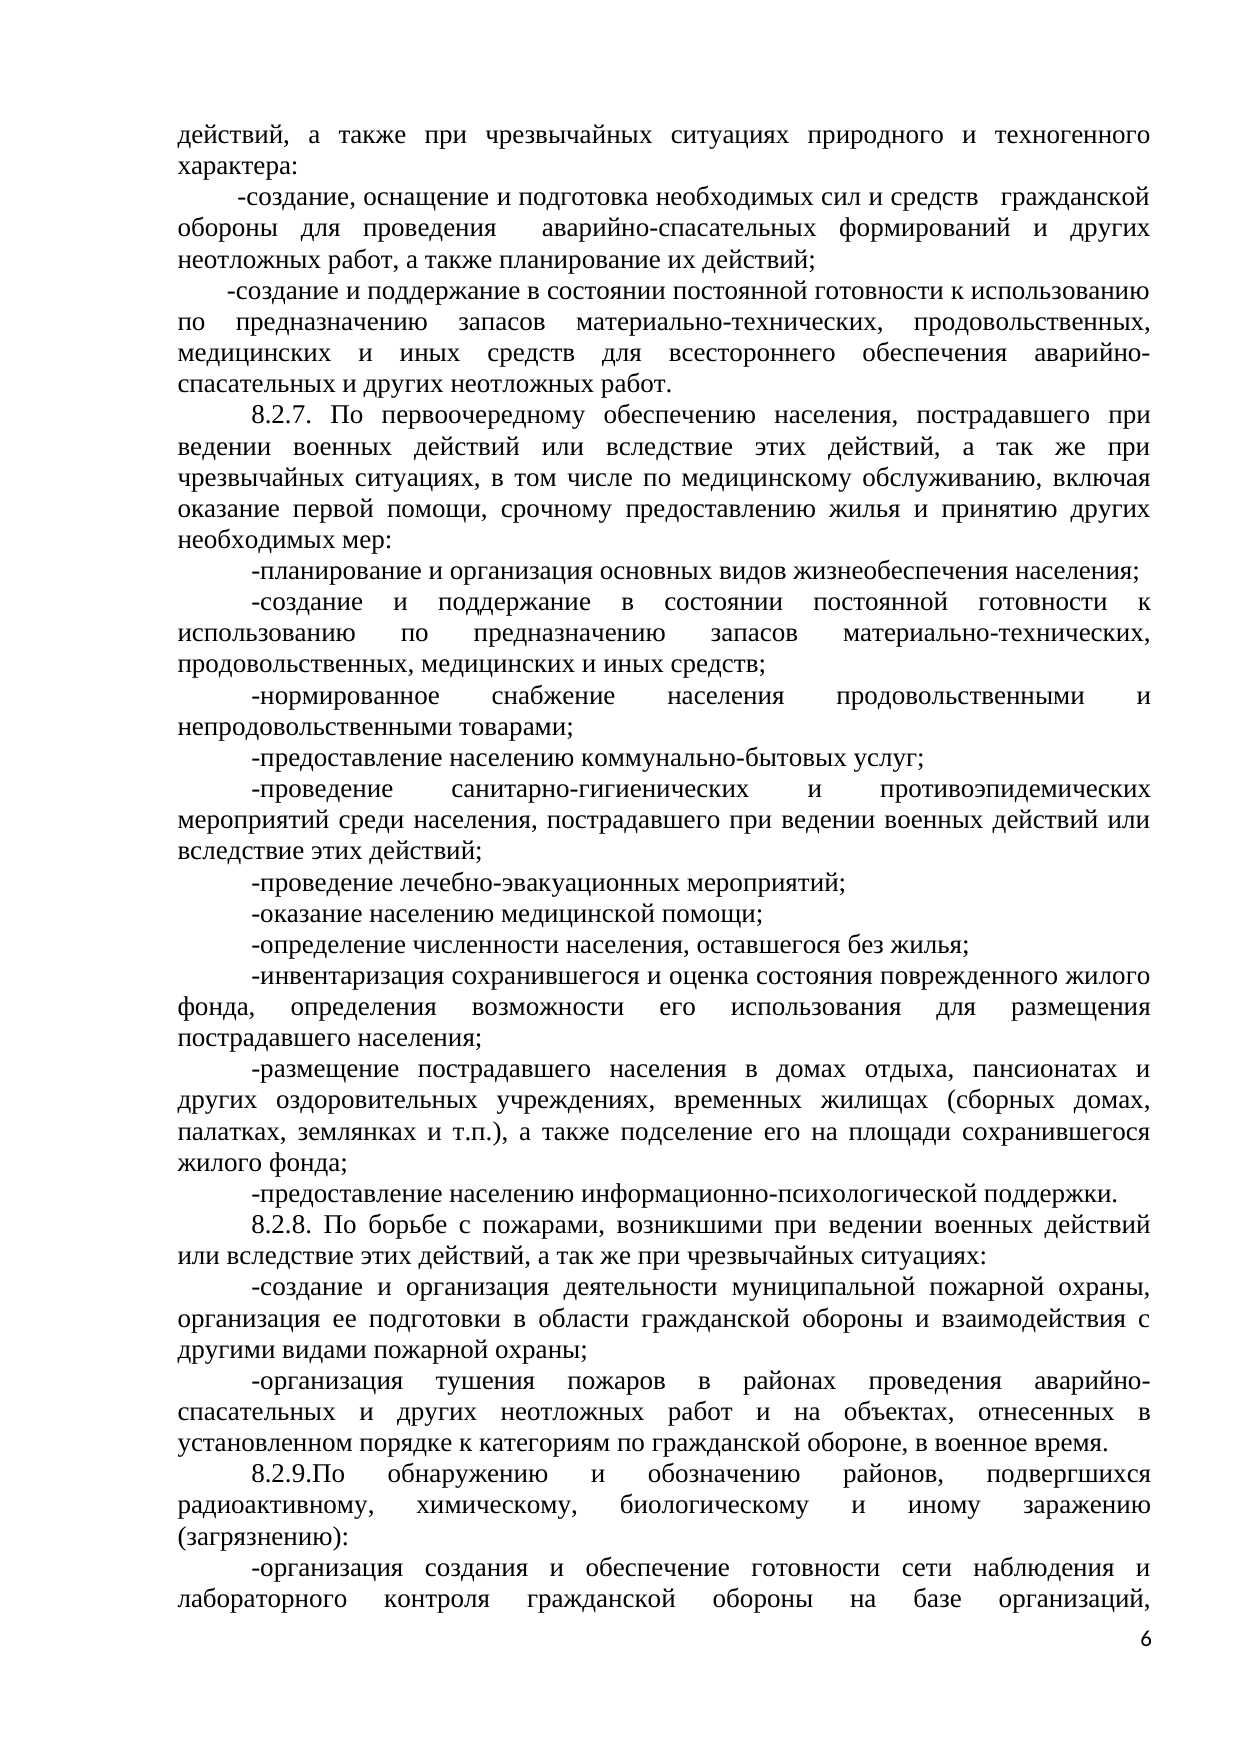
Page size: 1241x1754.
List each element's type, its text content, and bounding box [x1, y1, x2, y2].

text -предоставление населению информационно-психологической поддержки. [177, 1177, 1152, 1208]
text -проведение лечебно-эвакуационных мероприятий; [177, 866, 1152, 897]
text -инвентаризация сохранившегося и оценка состояния поврежденного жилого фонда, определения возможности его использования для размещения пострадавшего населения; [177, 959, 1152, 1052]
text 8.2.7. По первоочередному обеспечению населения, пострадавшего при ведении военных действий или вследствие этих действий, а так же при чрезвычайных ситуациях, в том числе по медицинскому обслуживанию, включая оказание первой помощи, срочному предоставлению жилья и принятию других необходимых мер: [177, 398, 1152, 554]
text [177, 1551, 1152, 1613]
text -создание и поддержание в состоянии постоянной готовности к использованию по предназначению запасов материально-технических, продовольственных, медицинских и иных средств для всестороннего обеспечения аварийно-спасательных и других неотложных работ. [177, 274, 1152, 398]
text -определение численности населения, оставшегося без жилья; [177, 928, 1152, 959]
text -предоставление населению коммунально-бытовых услуг; [177, 741, 1152, 772]
text 8.2.8. По борьбе с пожарами, возникшими при ведении военных действий или вследствие этих действий, а так же при чрезвычайных ситуациях: [177, 1208, 1152, 1271]
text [177, 118, 1152, 180]
text -создание, оснащение и подготовка необходимых сил и средств гражданской обороны для проведения аварийно-спасательных формирований и других неотложных работ, а также планирование их действий; [177, 180, 1152, 274]
text -создание и поддержание в состоянии постоянной готовности к использованию по предназначению запасов материально-технических, продовольственных, медицинских и иных средств; [177, 585, 1152, 679]
text 8.2.9.По обнаружению и обозначению районов, подвергшихся радиоактивному, химическому, биологическому и иному заражению (загрязнению): [177, 1457, 1152, 1551]
text -оказание населению медицинской помощи; [177, 897, 1152, 928]
text -создание и организация деятельности муниципальной пожарной охраны, организация ее подготовки в области гражданской обороны и взаимодействия с другими видами пожарной охраны; [177, 1271, 1152, 1364]
text -нормированное снабжение населения продовольственными и непродовольственными товарами; [177, 679, 1152, 741]
text -проведение санитарно-гигиенических и противоэпидемических мероприятий среди населения, пострадавшего при ведении военных действий или вследствие этих действий; [177, 772, 1152, 866]
text -планирование и организация основных видов жизнеобеспечения населения; [177, 554, 1152, 585]
text -организация тушения пожаров в районах проведения аварийно-спасательных и других неотложных работ и на объектах, отнесенных в установленном порядке к категориям по гражданской обороне, в военное время. [177, 1364, 1152, 1457]
text -размещение пострадавшего населения в домах отдыха, пансионатах и других оздоровительных учреждениях, временных жилищах (сборных домах, палатках, землянках и т.п.), а также подселение его на площади сохранившегося жилого фонда; [177, 1052, 1152, 1177]
